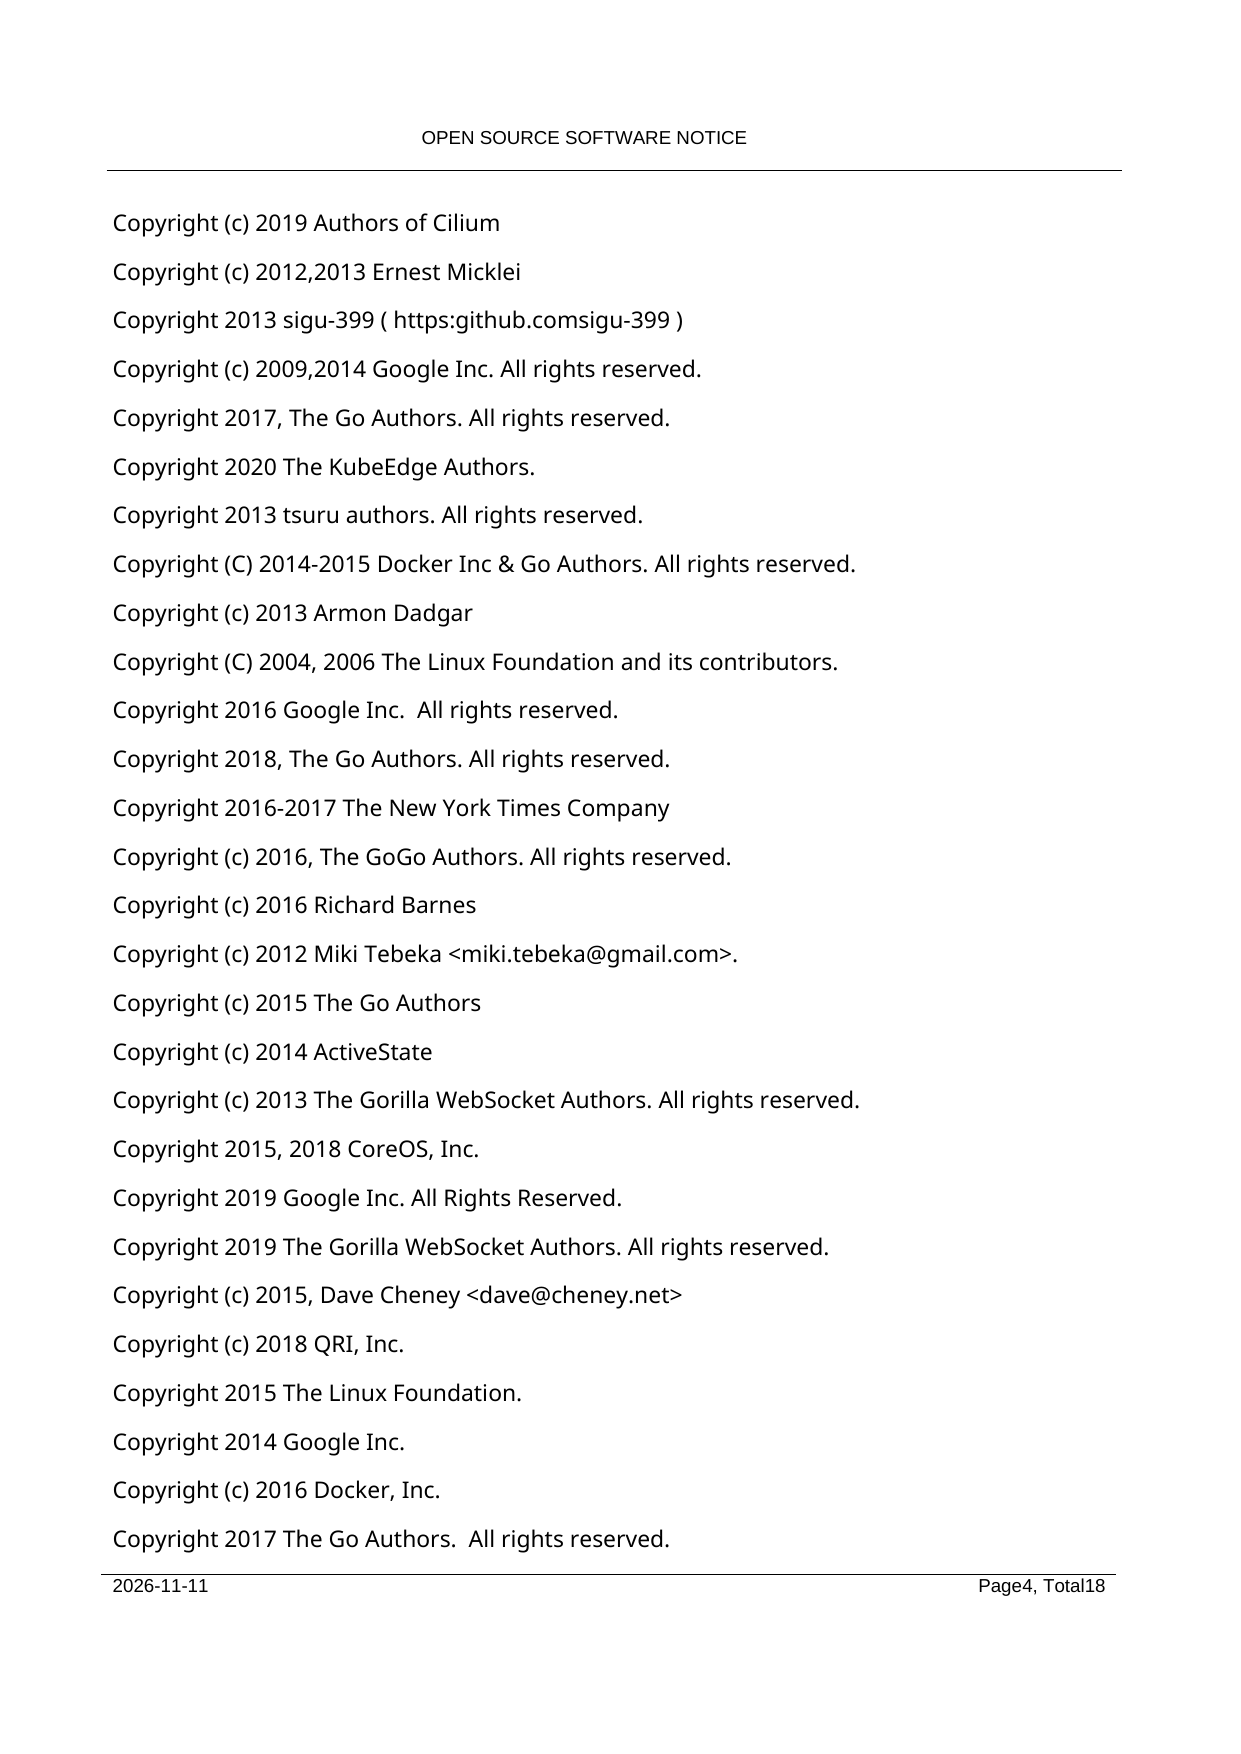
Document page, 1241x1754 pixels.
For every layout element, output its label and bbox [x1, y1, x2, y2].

text [112, 206, 1128, 1555]
